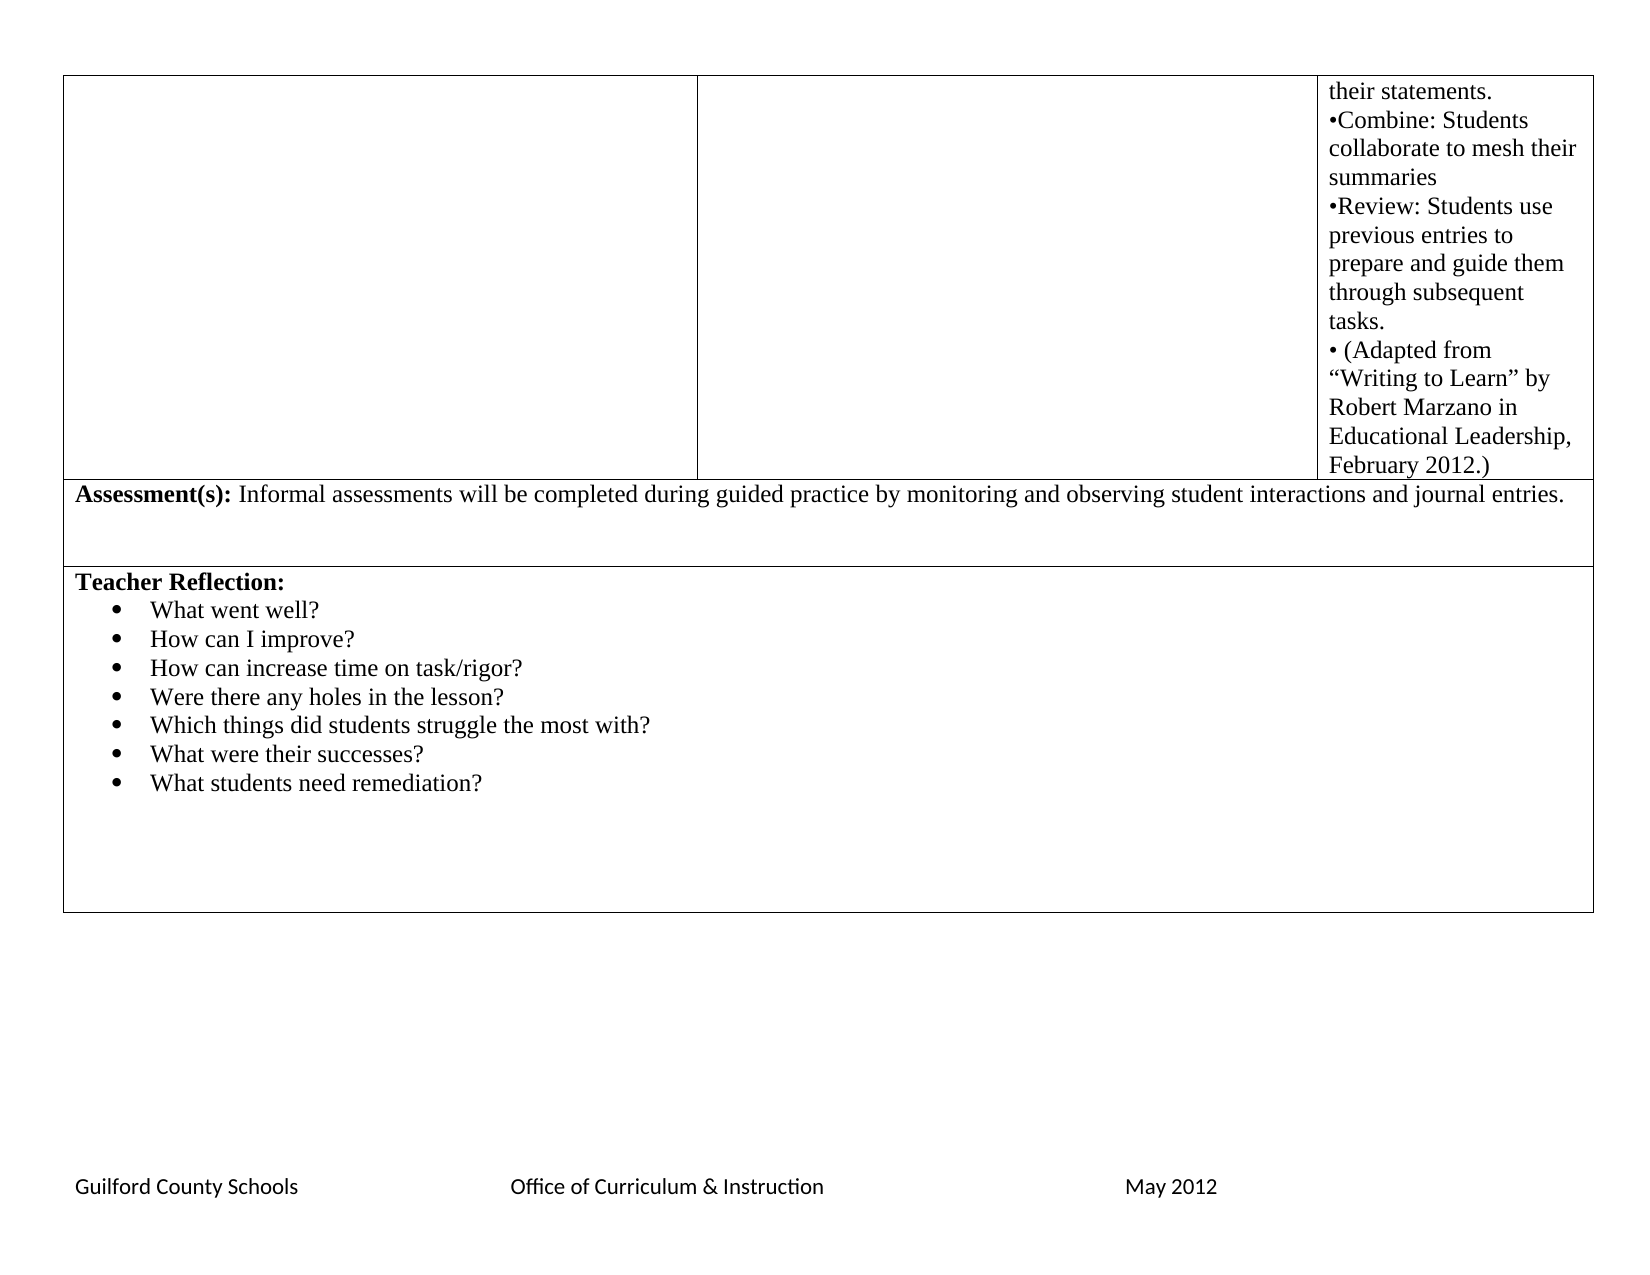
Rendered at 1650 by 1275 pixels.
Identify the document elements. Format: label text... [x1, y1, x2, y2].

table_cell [64, 76, 697, 478]
table_cell Assessment(s): Informal assessments will be completed during guided practice by monitoring and observing student interactions and journal entries. [64, 480, 1593, 566]
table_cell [1318, 76, 1593, 478]
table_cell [698, 76, 1317, 478]
table_cell Teacher Reflection: What went well? How can I improve? How can increase time on task/rigor? Were there any holes in the lesson? Which things did students struggle the most with? What were their successes? What students need remediation? [64, 567, 1593, 912]
